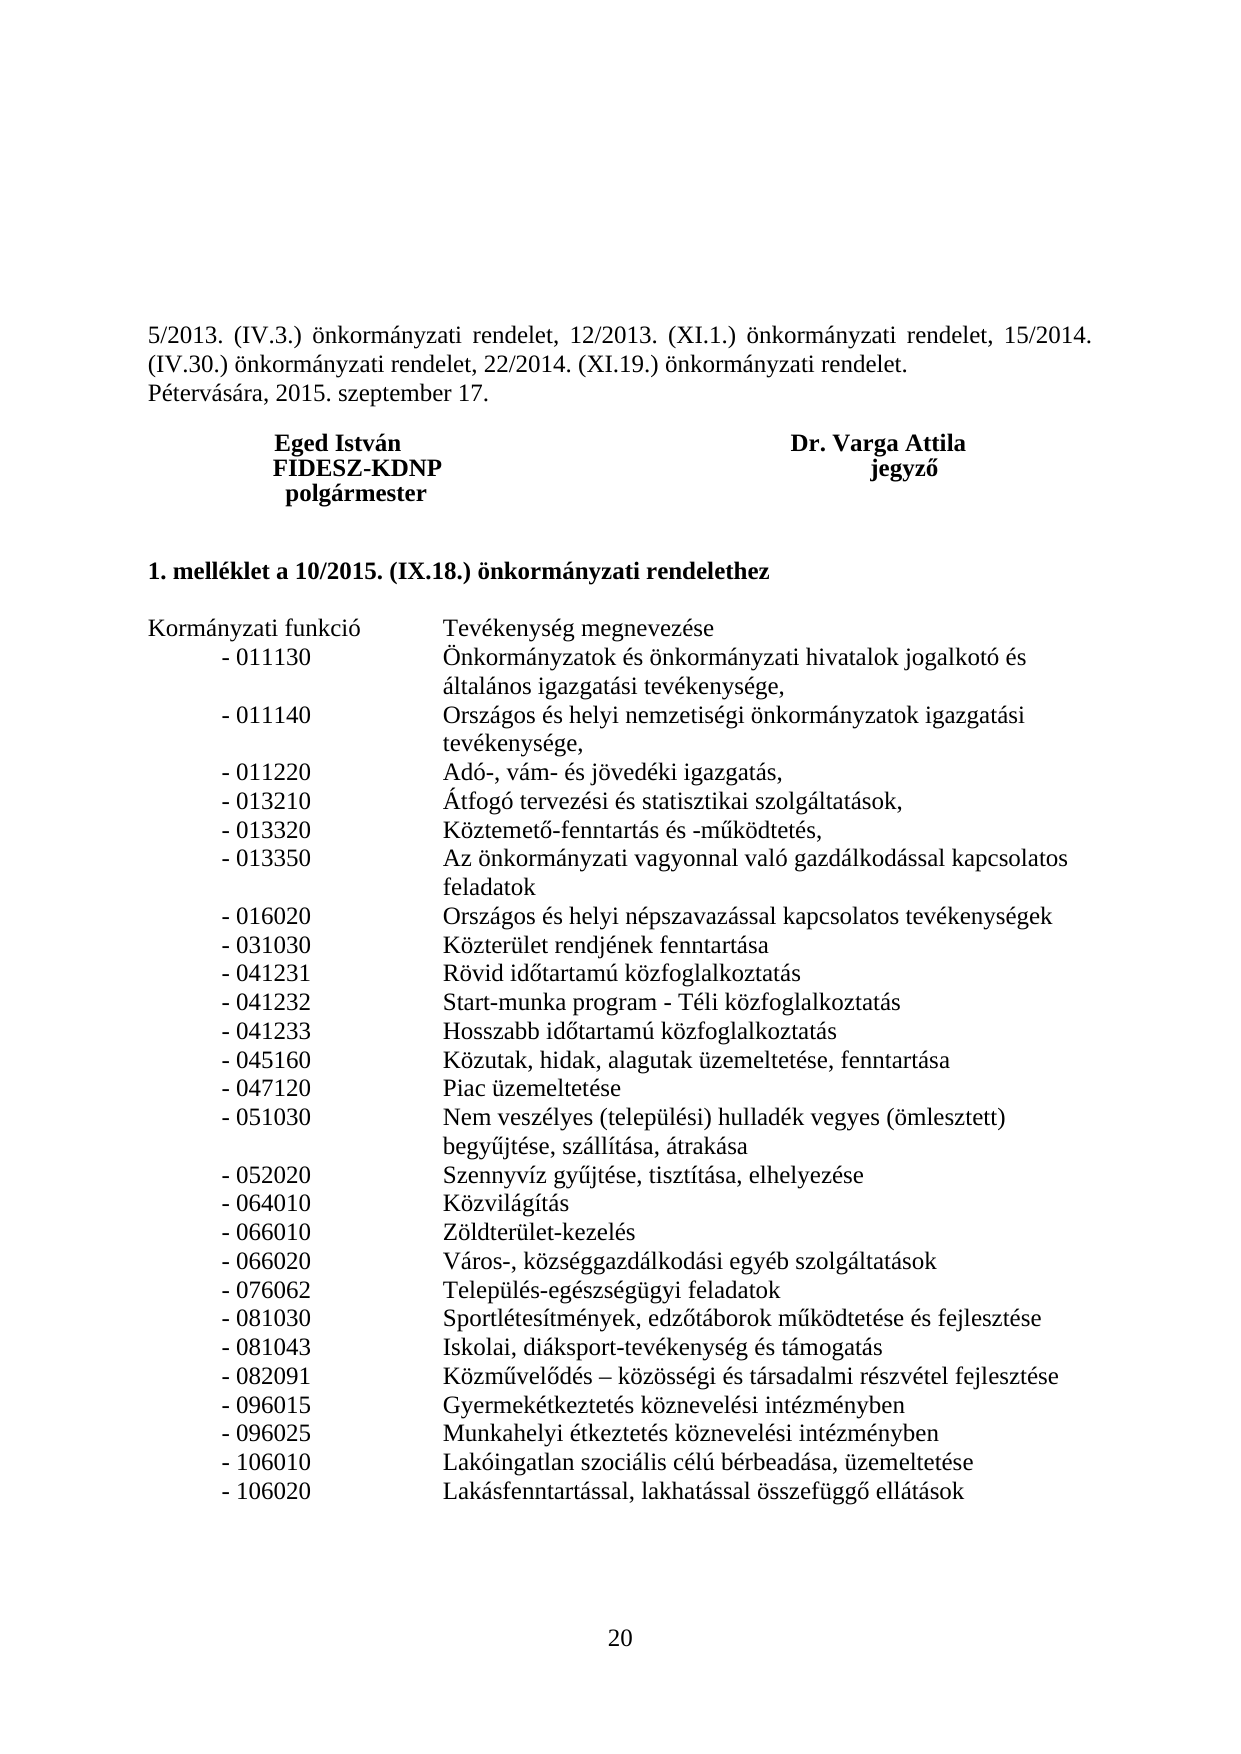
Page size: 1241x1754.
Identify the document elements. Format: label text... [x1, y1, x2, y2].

text - 066020 Város-, községgazdálkodási egyéb szolgáltatások [148, 1246, 1093, 1275]
text - 031030 Közterület rendjének fenntartása [148, 930, 1093, 958]
text tevékenysége, [148, 728, 1093, 757]
text - 106010 Lakóingatlan szociális célú bérbeadása, üzemeltetése [148, 1447, 1093, 1476]
text - 051030 Nem veszélyes (települési) hulladék vegyes (ömlesztett) [148, 1102, 1093, 1131]
text - 013320 Köztemető-fenntartás és -működtetés, [148, 815, 1093, 843]
text - 064010 Közvilágítás [148, 1188, 1093, 1217]
text - 076062 Település-egészségügyi feladatok [148, 1275, 1093, 1303]
text - 047120 Piac üzemeltetése [148, 1073, 1093, 1102]
text begyűjtése, szállítása, átrakása [369, 1131, 1093, 1160]
text Eged István Dr. Varga Attila [148, 431, 1093, 456]
text - 081030 Sportlétesítmények, edzőtáborok működtetése és fejlesztése [148, 1303, 1093, 1332]
text 1. melléklet a 10/2015. (IX.18.) önkormányzati rendelethez [148, 556, 1093, 585]
text - 011130 Önkormányzatok és önkormányzati hivatalok jogalkotó és [148, 642, 1093, 671]
text Kormányzati funkció Tevékenység megnevezése [148, 613, 1093, 642]
text 5/2013. (IV.3.) önkormányzati rendelet, 12/2013. (XI.1.) önkormányzati rendelet, 15/2014. (IV.30.) önkormányzati rendelet, 22/2014. (XI.19.) önkormányzati rendelet. [148, 320, 1093, 378]
text - 011140 Országos és helyi nemzetiségi önkormányzatok igazgatási [148, 700, 1093, 728]
text - 016020 Országos és helyi népszavazással kapcsolatos tevékenységek [148, 901, 1093, 930]
text - 096025 Munkahelyi étkeztetés köznevelési intézményben [148, 1418, 1093, 1447]
text általános igazgatási tevékenysége, [148, 671, 1093, 700]
text - 041233 Hosszabb időtartamú közfoglalkoztatás [148, 1016, 1093, 1045]
text - 041231 Rövid időtartamú közfoglalkoztatás [148, 958, 1093, 987]
text - 081043 Iskolai, diáksport-tevékenység és támogatás [148, 1332, 1093, 1361]
text - 082091 Közművelődés – közösségi és társadalmi részvétel fejlesztése [148, 1361, 1093, 1390]
text feladatok [148, 872, 1093, 901]
text FIDESZ-KDNP jegyző [148, 456, 1093, 481]
text - 106020 Lakásfenntartással, lakhatással összefüggő ellátások [148, 1476, 1093, 1505]
text - 052020 Szennyvíz gyűjtése, tisztítása, elhelyezése [148, 1160, 1093, 1188]
text - 045160 Közutak, hidak, alagutak üzemeltetése, fenntartása [148, 1045, 1093, 1073]
text polgármester [148, 481, 1093, 506]
text - 096015 Gyermekétkeztetés köznevelési intézményben [148, 1390, 1093, 1418]
text - 041232 Start-munka program - Téli közfoglalkoztatás [148, 987, 1093, 1016]
text - 013210 Átfogó tervezési és statisztikai szolgáltatások, [148, 786, 1093, 815]
text - 013350 Az önkormányzati vagyonnal való gazdálkodással kapcsolatos [148, 843, 1093, 872]
text - 066010 Zöldterület-kezelés [148, 1217, 1093, 1246]
text Pétervására, 2015. szeptember 17. [148, 378, 1093, 406]
text - 011220 Adó-, vám- és jövedéki igazgatás, [148, 757, 1093, 786]
